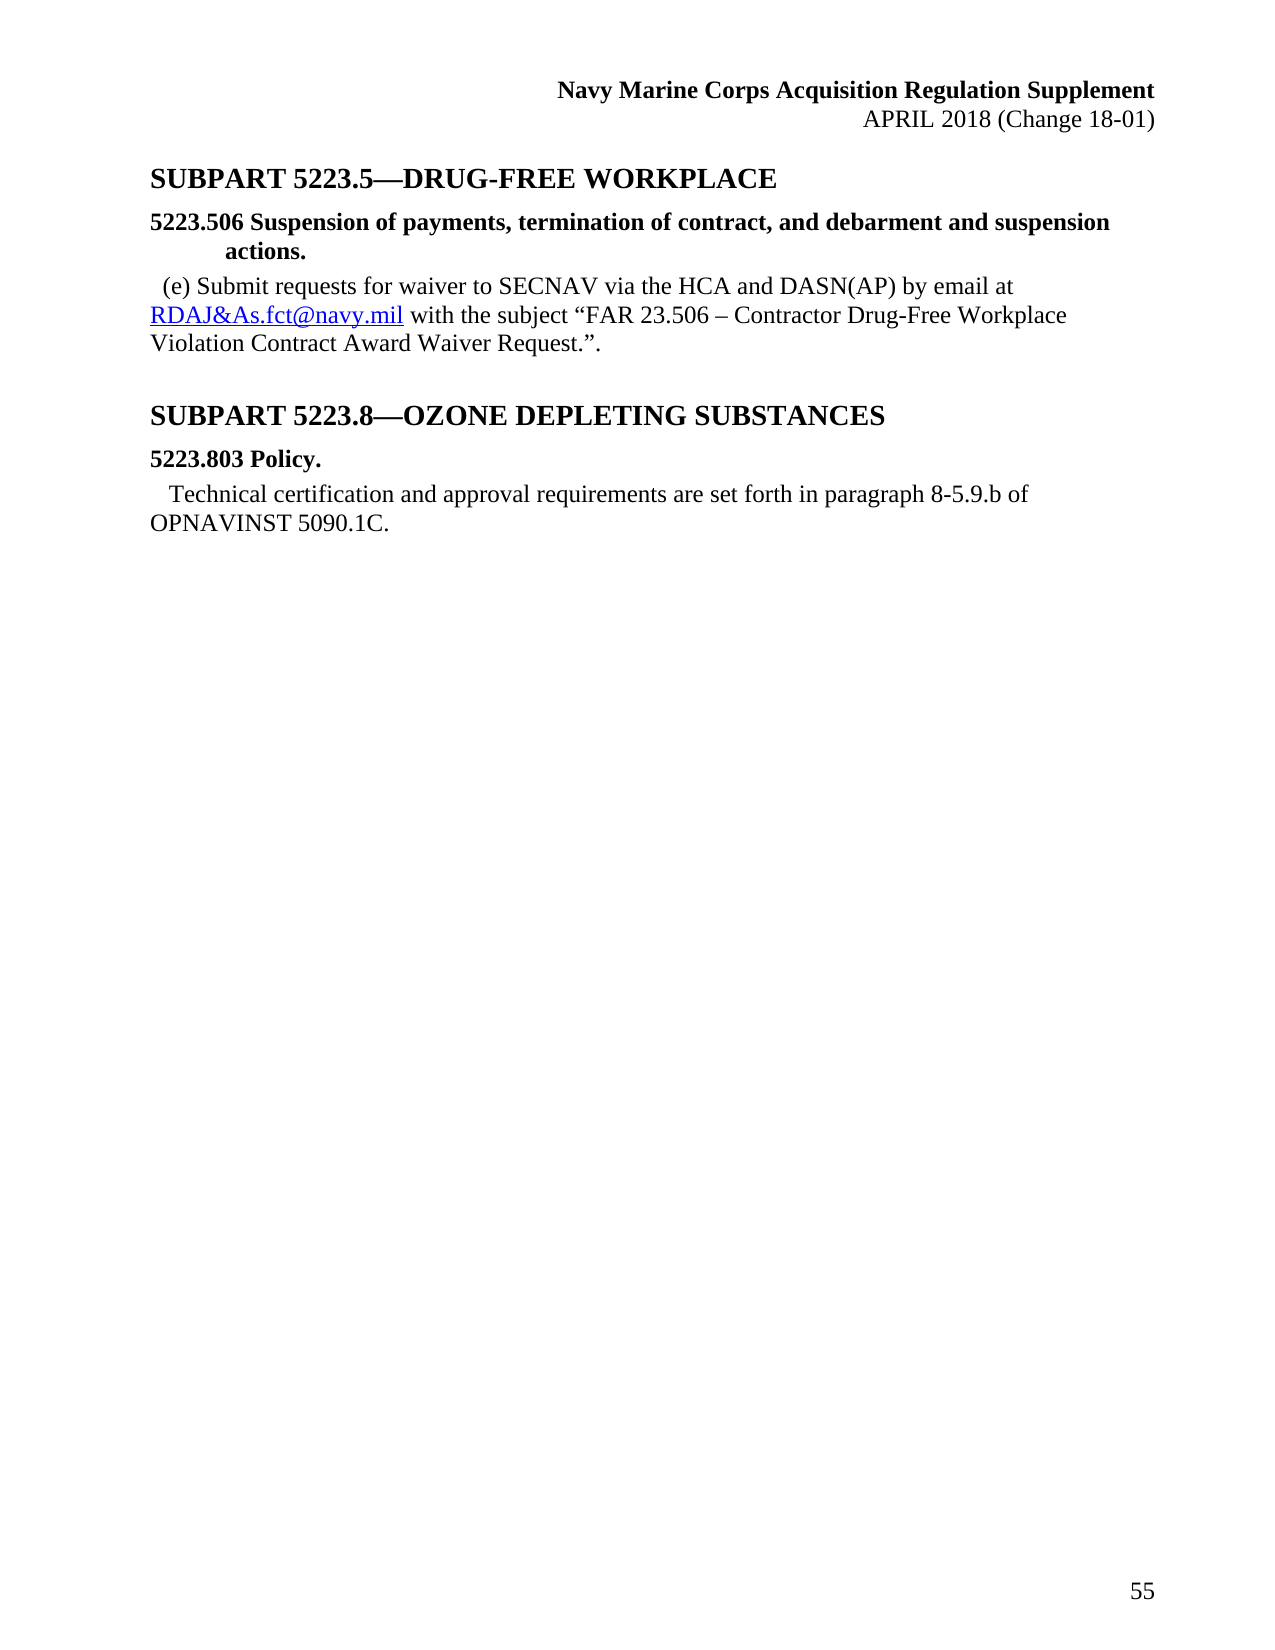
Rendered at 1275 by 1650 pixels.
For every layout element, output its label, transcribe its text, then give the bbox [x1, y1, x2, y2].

subtitle SUBPART 5223.8—OZONE DEPLETING SUBSTANCES [150, 398, 1155, 432]
text Technical certification and approval requirements are set forth in paragraph 8-5.9.b of OPNAVINST 5090.1C. [150, 479, 1155, 537]
subtitle SUBPART 5223.5—DRUG-FREE WORKPLACE [150, 161, 1155, 195]
text (e) Submit requests for waiver to SECNAV via the HCA and DASN(AP) by email at RDAJ&As.fct@navy.mil with the subject “FAR 23.506 – Contractor Drug-Free Workplace Violation Contract Award Waiver Request.”. [150, 271, 1155, 357]
subtitle 5223.506 Suspension of payments, termination of contract, and debarment and suspension actions. [150, 207, 1155, 265]
subtitle 5223.803 Policy. [150, 444, 1155, 473]
